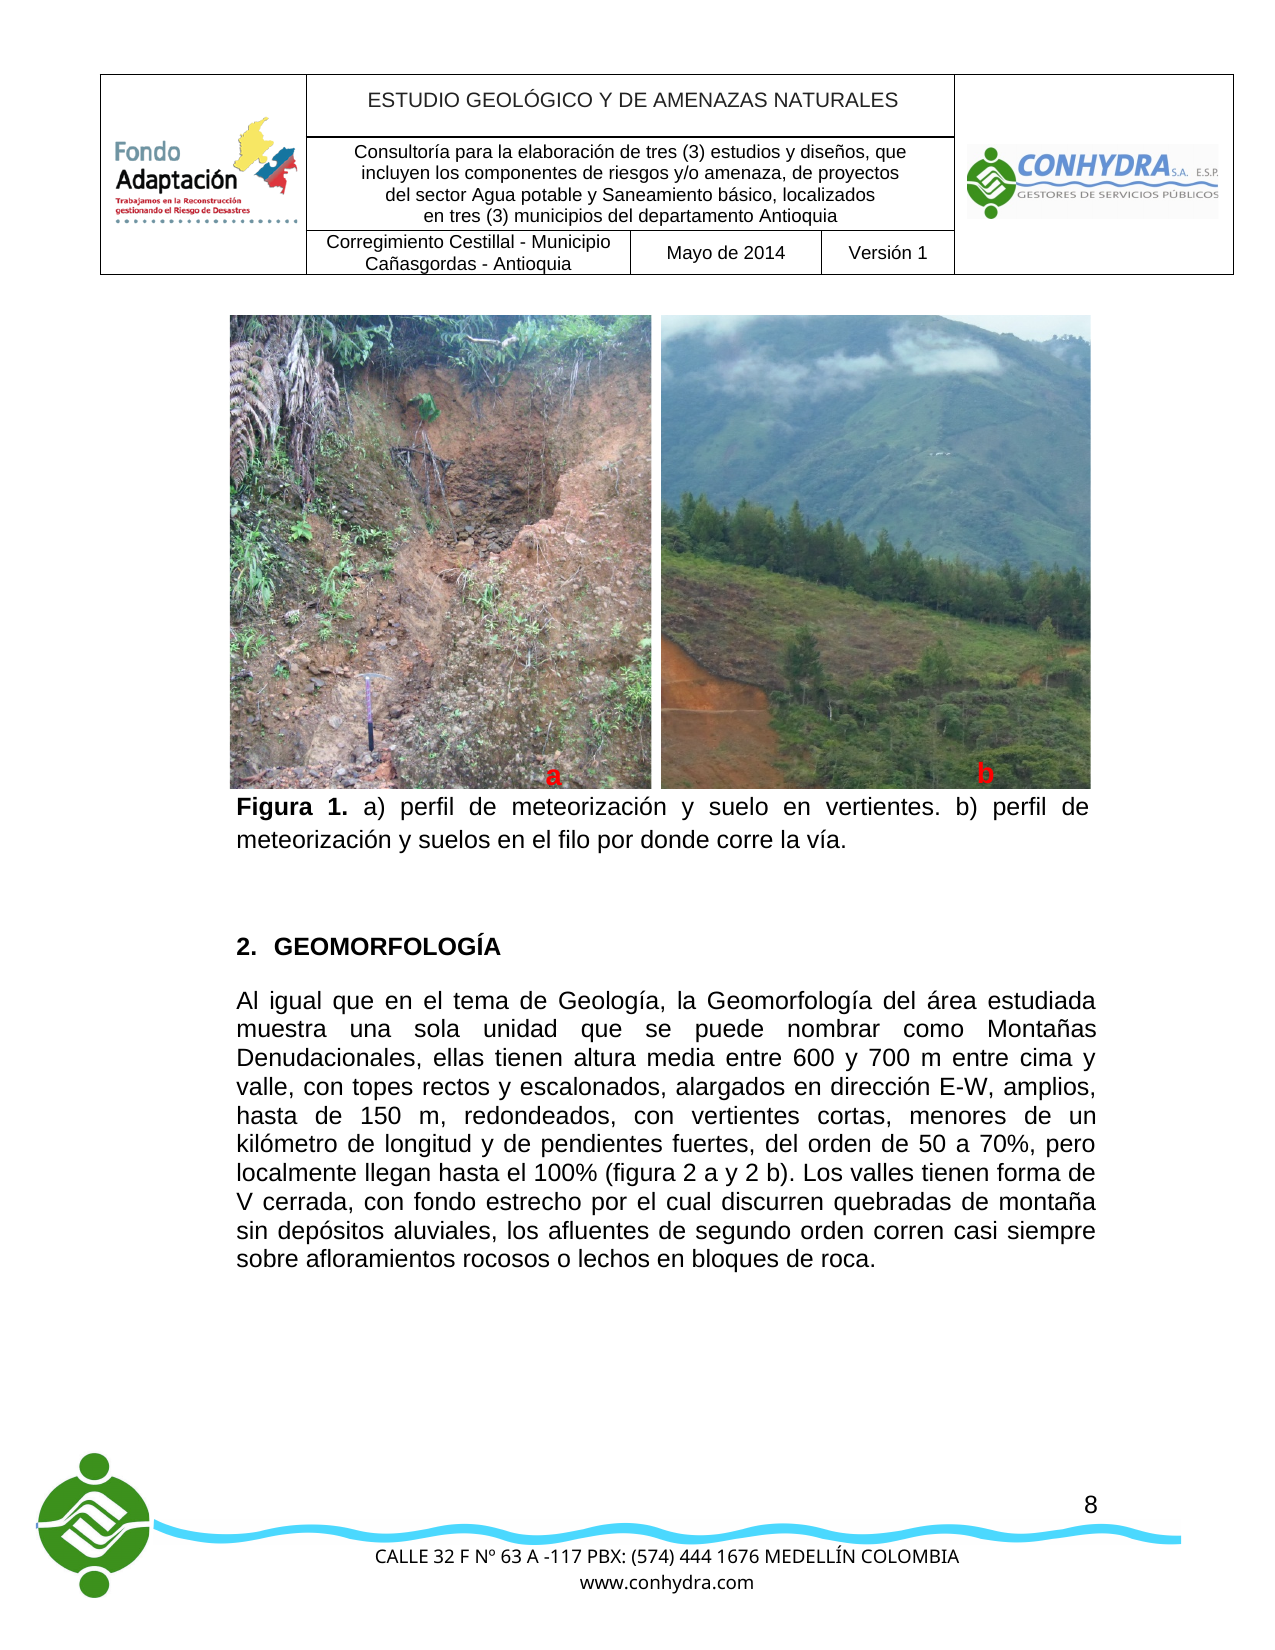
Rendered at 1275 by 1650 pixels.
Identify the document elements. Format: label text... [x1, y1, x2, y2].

text Al igual que en el tema de Geología, la Geomorfología del área estudiada muestra una sola unidad que se puede nombrar como Montañas Denudacionales, ellas tienen altura media entre 600 y 700 m entre cima y valle, con topes rectos y escalonados, alargados en dirección E-W, amplios, hasta de 150 m, redondeados, con vertientes cortas, menores de un kilómetro de longitud y de pendientes fuertes, del orden de 50 a 70%, pero localmente llegan hasta el 100% (figura 2 a y 2 b). Los valles tienen forma de V cerrada, con fondo estrecho por el cual discurren quebradas de montaña sin depósitos aluviales, los afluentes de segundo orden corren casi siempre sobre afloramientos rocosos o lechos en bloques de roca. [236, 986, 1098, 1273]
table_cell Figura 1. a) perfil de meteorización y suelo en vertientes. b) perfil de meteorización y suelos en el filo por donde corre la vía. [225, 792, 1101, 878]
picture [115, 111, 298, 224]
picture [35, 1447, 150, 1598]
table_header [225, 306, 1101, 792]
picture [967, 144, 1219, 219]
picture [153, 1519, 1182, 1545]
list GEOMORFOLOGÍA [236, 932, 1098, 961]
